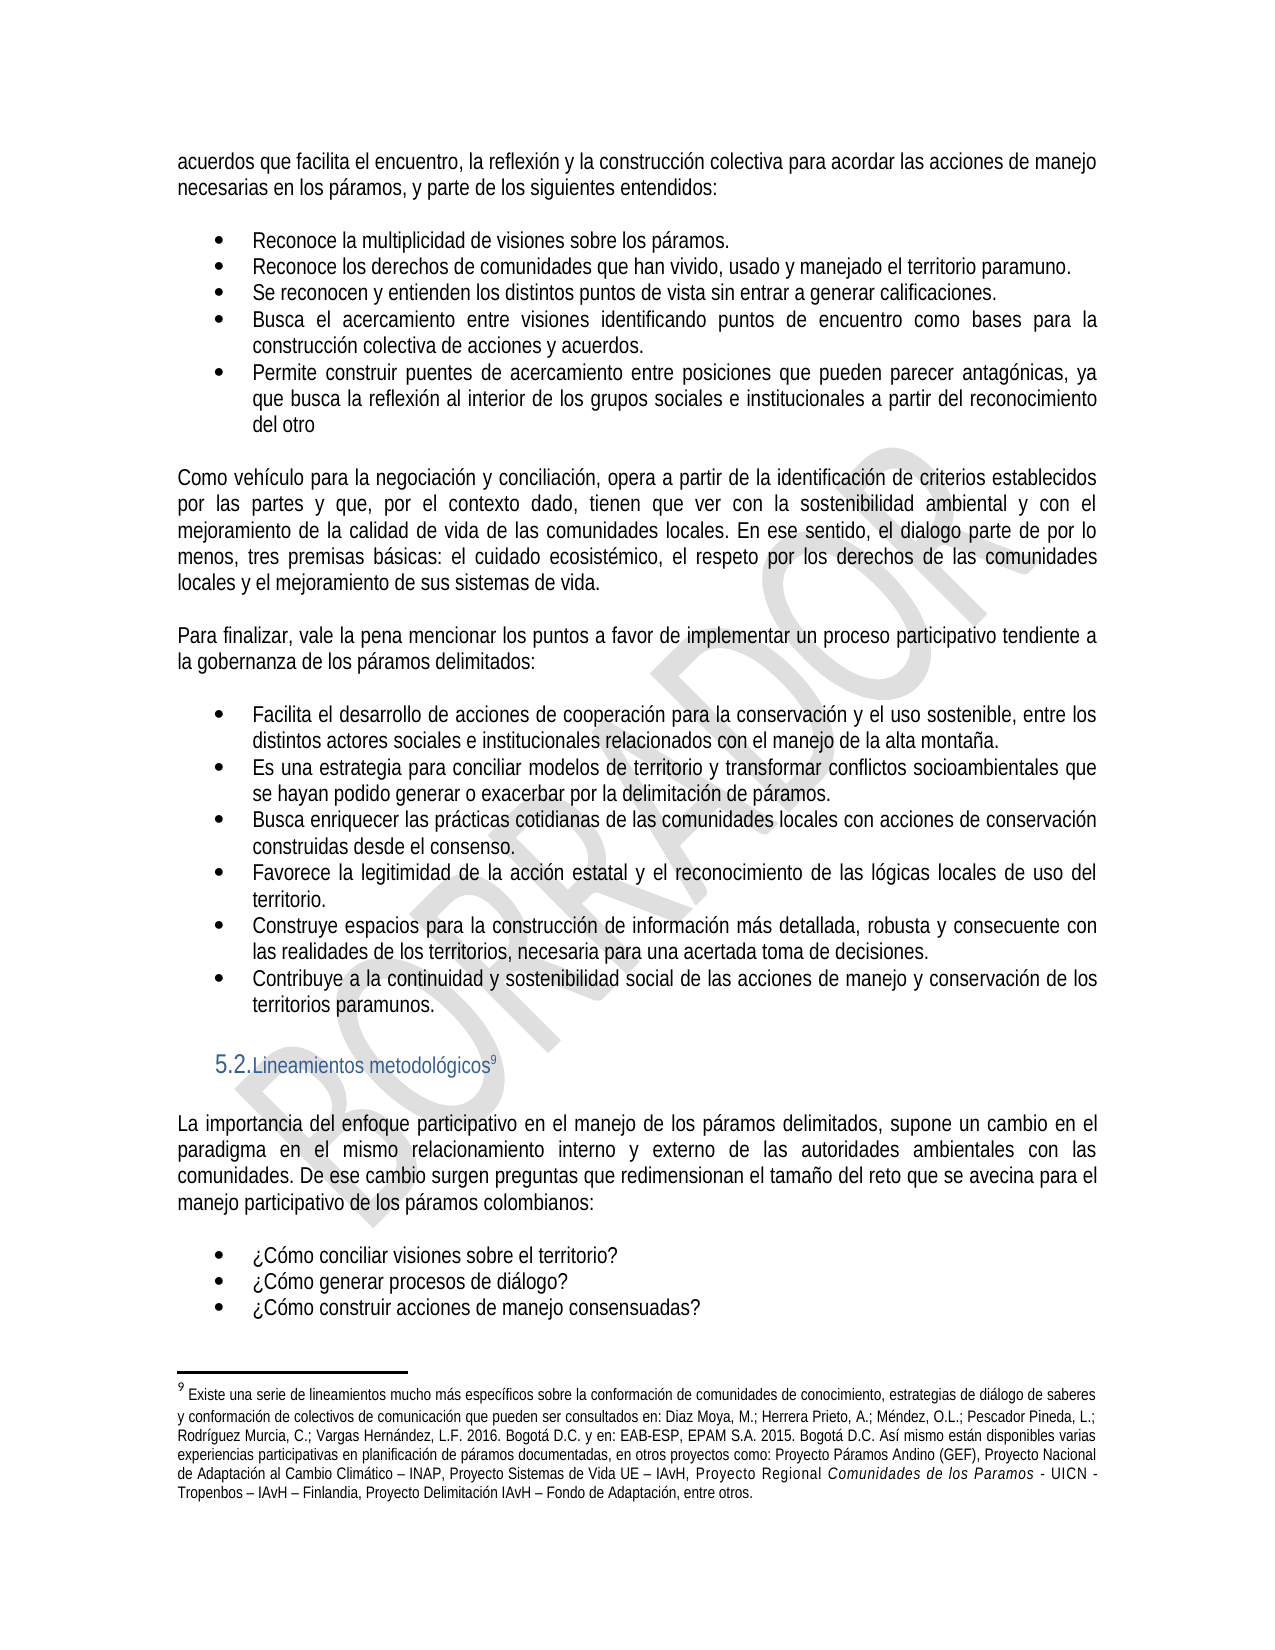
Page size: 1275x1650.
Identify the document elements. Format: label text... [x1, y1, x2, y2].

list ¿Cómo conciliar visiones sobre el territorio? [215, 1242, 1098, 1268]
list Favorece la legitimidad de la acción estatal y el reconocimiento de las lógicas locales de uso del territorio. [215, 859, 1098, 912]
subtitle Lineamientos metodológicos [215, 1048, 1098, 1079]
list Reconoce los derechos de comunidades que han vivido, usado y manejado el territorio paramuno. [215, 253, 1098, 279]
list Construye espacios para la construcción de información más detallada, robusta y consecuente con las realidades de los territorios, necesaria para una acertada toma de decisiones. [215, 912, 1098, 964]
text La importancia del enfoque participativo en el manejo de los páramos delimitados, supone un cambio en el paradigma en el mismo relacionamiento interno y externo de las autoridades ambientales con las comunidades. De ese cambio surgen preguntas que redimensionan el tamaño del reto que se avecina para el manejo participativo de los páramos colombianos: [177, 1110, 1098, 1215]
list ¿Cómo generar procesos de diálogo? [215, 1268, 1098, 1294]
list Busca el acercamiento entre visiones identificando puntos de encuentro como bases para la construcción colectiva de acciones y acuerdos. [215, 306, 1098, 358]
list Busca enriquecer las prácticas cotidianas de las comunidades locales con acciones de conservación construidas desde el consenso. [215, 806, 1098, 859]
list Reconoce la multiplicidad de visiones sobre los páramos. [215, 227, 1098, 253]
list Es una estrategia para conciliar modelos de territorio y transformar conflictos socioambientales que se hayan podido generar o exacerbar por la delimitación de páramos. [215, 754, 1098, 806]
list Facilita el desarrollo de acciones de cooperación para la conservación y el uso sostenible, entre los distintos actores sociales e institucionales relacionados con el manejo de la alta montaña. [215, 701, 1098, 754]
text Para finalizar, vale la pena mencionar los puntos a favor de implementar un proceso participativo tendiente a la gobernanza de los páramos delimitados: [177, 622, 1098, 675]
list Contribuye a la continuidad y sostenibilidad social de las acciones de manejo y conservación de los territorios paramunos. [215, 964, 1098, 1017]
list Se reconocen y entienden los distintos puntos de vista sin entrar a generar calificaciones. [215, 279, 1098, 306]
list Permite construir puentes de acercamiento entre posiciones que pueden parecer antagónicas, ya que busca la reflexión al interior de los grupos sociales e institucionales a partir del reconocimiento del otro [215, 358, 1098, 437]
list ¿Cómo construir acciones de manejo consensuadas? [215, 1294, 1098, 1321]
text Como vehículo para la negociación y conciliación, opera a partir de la identificación de criterios establecidos por las partes y que, por el contexto dado, tienen que ver con la sostenibilidad ambiental y con el mejoramiento de la calidad de vida de las comunidades locales. En ese sentido, el dialogo parte de por lo menos, tres premisas básicas: el cuidado ecosistémico, el respeto por los derechos de las comunidades locales y el mejoramiento de sus sistemas de vida. [177, 464, 1098, 596]
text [177, 148, 1098, 200]
